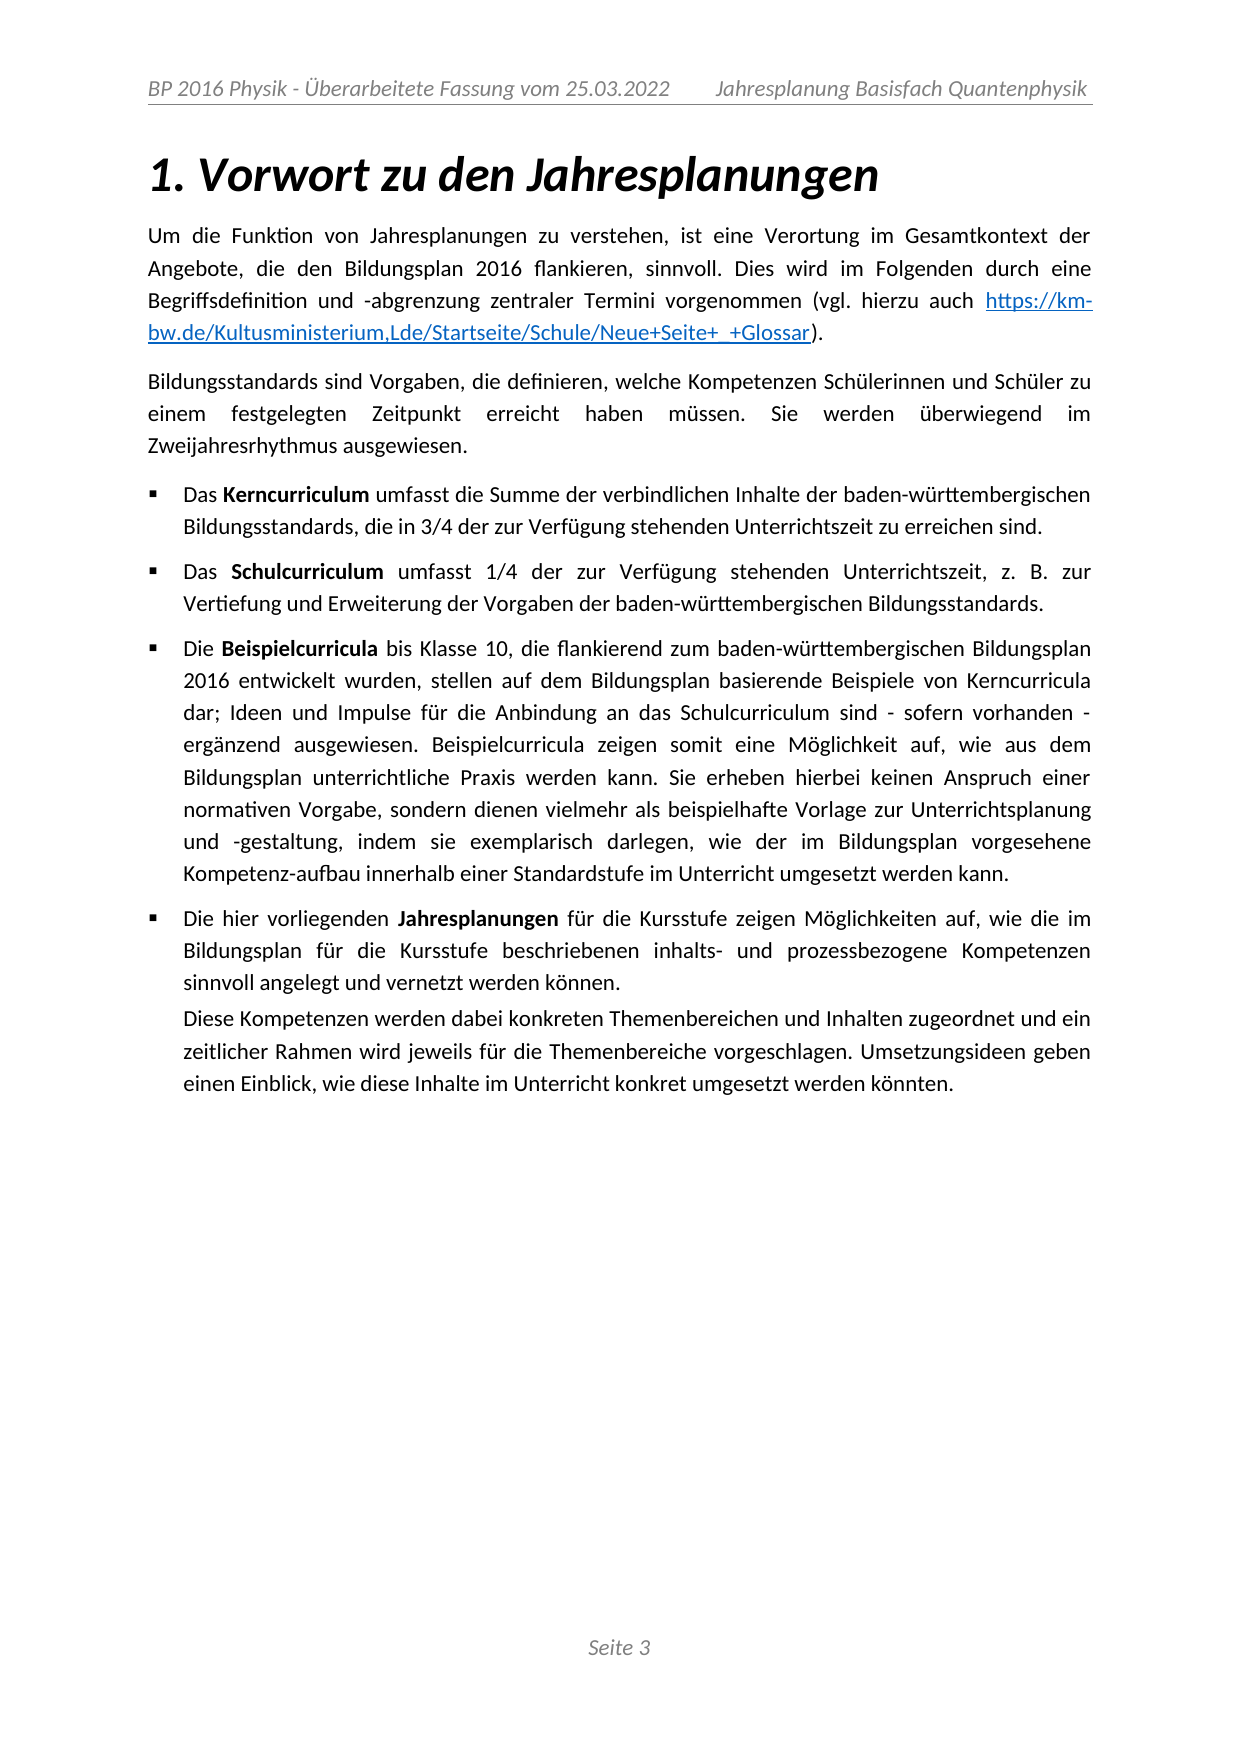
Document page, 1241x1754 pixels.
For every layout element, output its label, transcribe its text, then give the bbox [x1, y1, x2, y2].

text Bildungsstandards sind Vorgaben, die definieren, welche Kompetenzen Schülerinnen und Schüler zu einem festgelegten Zeitpunkt erreicht haben müssen. Sie werden überwiegend im Zweijahresrhythmus ausgewiesen. [148, 367, 1093, 459]
text Die hier vorliegenden Jahresplanungen für die Kursstufe zeigen Möglichkeiten auf, wie die im Bildungsplan für die Kursstufe beschriebenen inhalts- und prozessbezogene Kompetenzen sinnvoll angelegt und vernetzt werden können. [148, 904, 1093, 996]
text Das Kerncurriculum umfasst die Summe der verbindlichen Inhalte der baden-württembergischen Bildungsstandards, die in 3/4 der zur Verfügung stehenden Unterrichtszeit zu erreichen sind. [148, 480, 1093, 540]
text Das Schulcurriculum umfasst 1/4 der zur Verfügung stehenden Unterrichtszeit, z. B. zur Vertiefung und Erweiterung der Vorgaben der baden-württembergischen Bildungsstandards. [148, 557, 1093, 617]
list Vorwort zu den Jahresplanungen [148, 143, 1093, 204]
text Um die Funktion von Jahresplanungen zu verstehen, ist eine Verortung im Gesamtkontext der Angebote, die den Bildungsplan 2016 flankieren, sinnvoll. Dies wird im Folgenden durch eine Begriffsdefinition und -abgrenzung zentraler Termini vorgenommen (vgl. hierzu auch https://km-bw.de/Kultusministerium,Lde/Startseite/Schule/Neue+Seite+_+Glossar). [148, 221, 1093, 346]
text Die Beispielcurricula bis Klasse 10, die flankierend zum baden-württembergischen Bildungsplan 2016 entwickelt wurden, stellen auf dem Bildungsplan basierende Beispiele von Kerncurricula dar; Ideen und Impulse für die Anbindung an das Schulcurriculum sind - sofern vorhanden - ergänzend ausgewiesen. Beispielcurricula zeigen somit eine Möglichkeit auf, wie aus dem Bildungsplan unterrichtliche Praxis werden kann. Sie erheben hierbei keinen Anspruch einer normativen Vorgabe, sondern dienen vielmehr als beispielhafte Vorlage zur Unterrichtsplanung und -gestaltung, indem sie exemplarisch darlegen, wie der im Bildungsplan vorgesehene Kompetenz-aufbau innerhalb einer Standardstufe im Unterricht umgesetzt werden kann. [148, 634, 1093, 887]
list Diese Kompetenzen werden dabei konkreten Themenbereichen und Inhalten zugeordnet und ein zeitlicher Rahmen wird jeweils für die Themenbereiche vorgeschlagen. Umsetzungsideen geben einen Einblick, wie diese Inhalte im Unterricht konkret umgesetzt werden könnten. [183, 1004, 1093, 1097]
